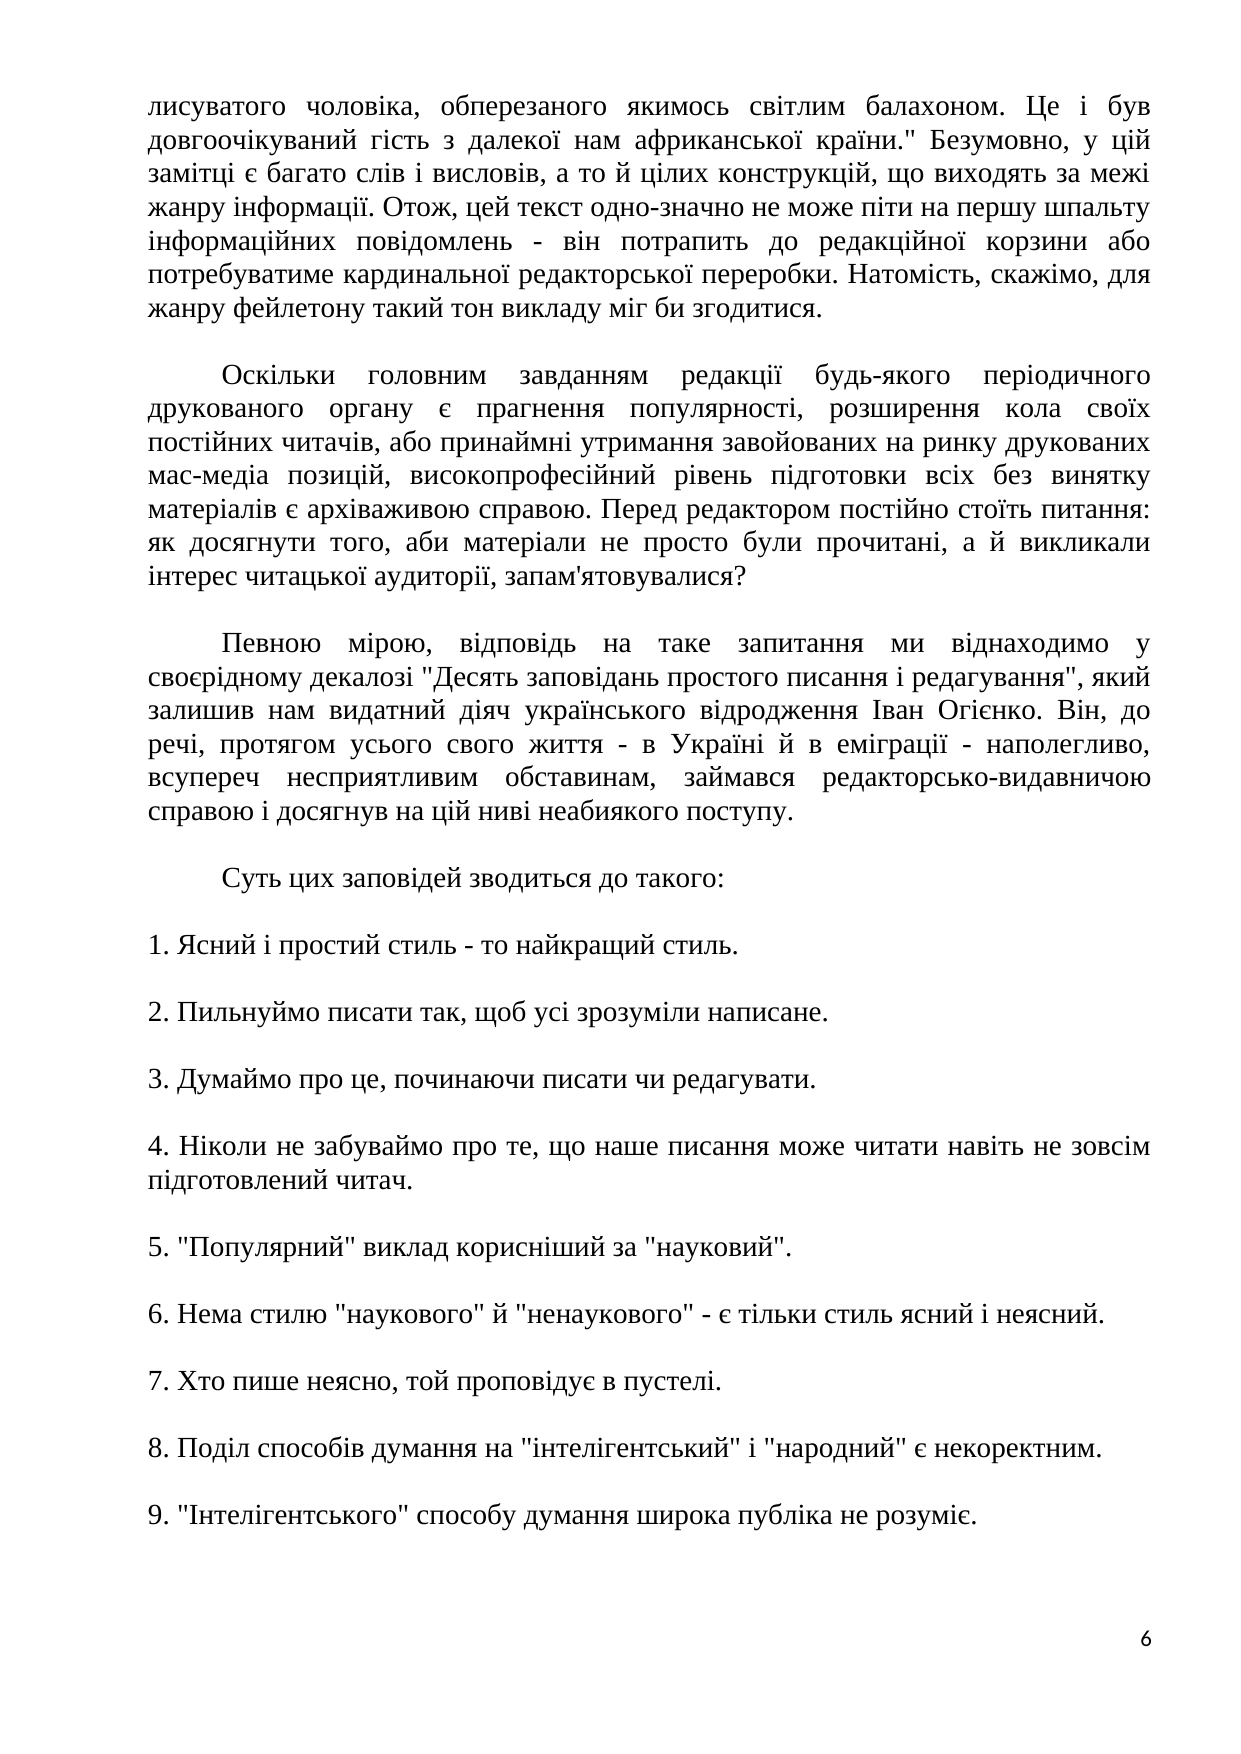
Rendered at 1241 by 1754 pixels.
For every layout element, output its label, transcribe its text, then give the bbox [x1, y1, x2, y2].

text 8. Поділ способів думання на "інтелігентський" і "народний" є некоректним. [148, 1430, 1152, 1464]
text 9. "Інтелігентського" способу думання широка публіка не розуміє. [148, 1497, 1152, 1531]
text Оскільки головним завданням редакції будь-якого періодичного друкованого органу є прагнення популярності, розширення кола своїх постійних читачів, або принаймні утримання завойованих на ринку друкованих мас-медіа позицій, високопрофесійний рівень підготовки всіх без винятку матеріалів є архіваживою справою. Перед редактором постійно стоїть питання: як досягнути того, аби матеріали не просто були прочитані, а й викликали інтерес читацької аудиторії, запам'ятовувалися? [148, 357, 1152, 592]
text Суть цих заповідей зводиться до такого: [148, 860, 1152, 893]
text 1. Ясний і простий стиль - то найкращий стиль. [148, 927, 1152, 961]
text 6. Нема стилю "наукового" й "ненаукового" - є тільки стиль ясний і неясний. [148, 1296, 1152, 1329]
text 4. Ніколи не забуваймо про те, що наше писання може читати навіть не зовсім підготовлений читач. [148, 1128, 1152, 1195]
text Певною мірою, відповідь на таке запитання ми віднаходимо у своєрідному декалозі "Десять заповідань простого писання і редагування", який залишив нам видатний діяч українського відродження Іван Огієнко. Він, до речі, протягом усього свого життя - в Україні й в еміграції - наполегливо, всупереч несприятливим обставинам, займався редакторсько-видавничою справою і досягнув на цій ниві неабиякого поступу. [148, 625, 1152, 826]
text 3. Думаймо про це, починаючи писати чи редагувати. [148, 1061, 1152, 1095]
text 5. "Популярний" виклад корисніший за "науковий". [148, 1229, 1152, 1262]
text 7. Хто пише неясно, той проповідує в пустелі. [148, 1363, 1152, 1397]
text 2. Пильнуймо писати так, щоб усі зрозуміли написане. [148, 994, 1152, 1028]
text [148, 88, 1152, 323]
